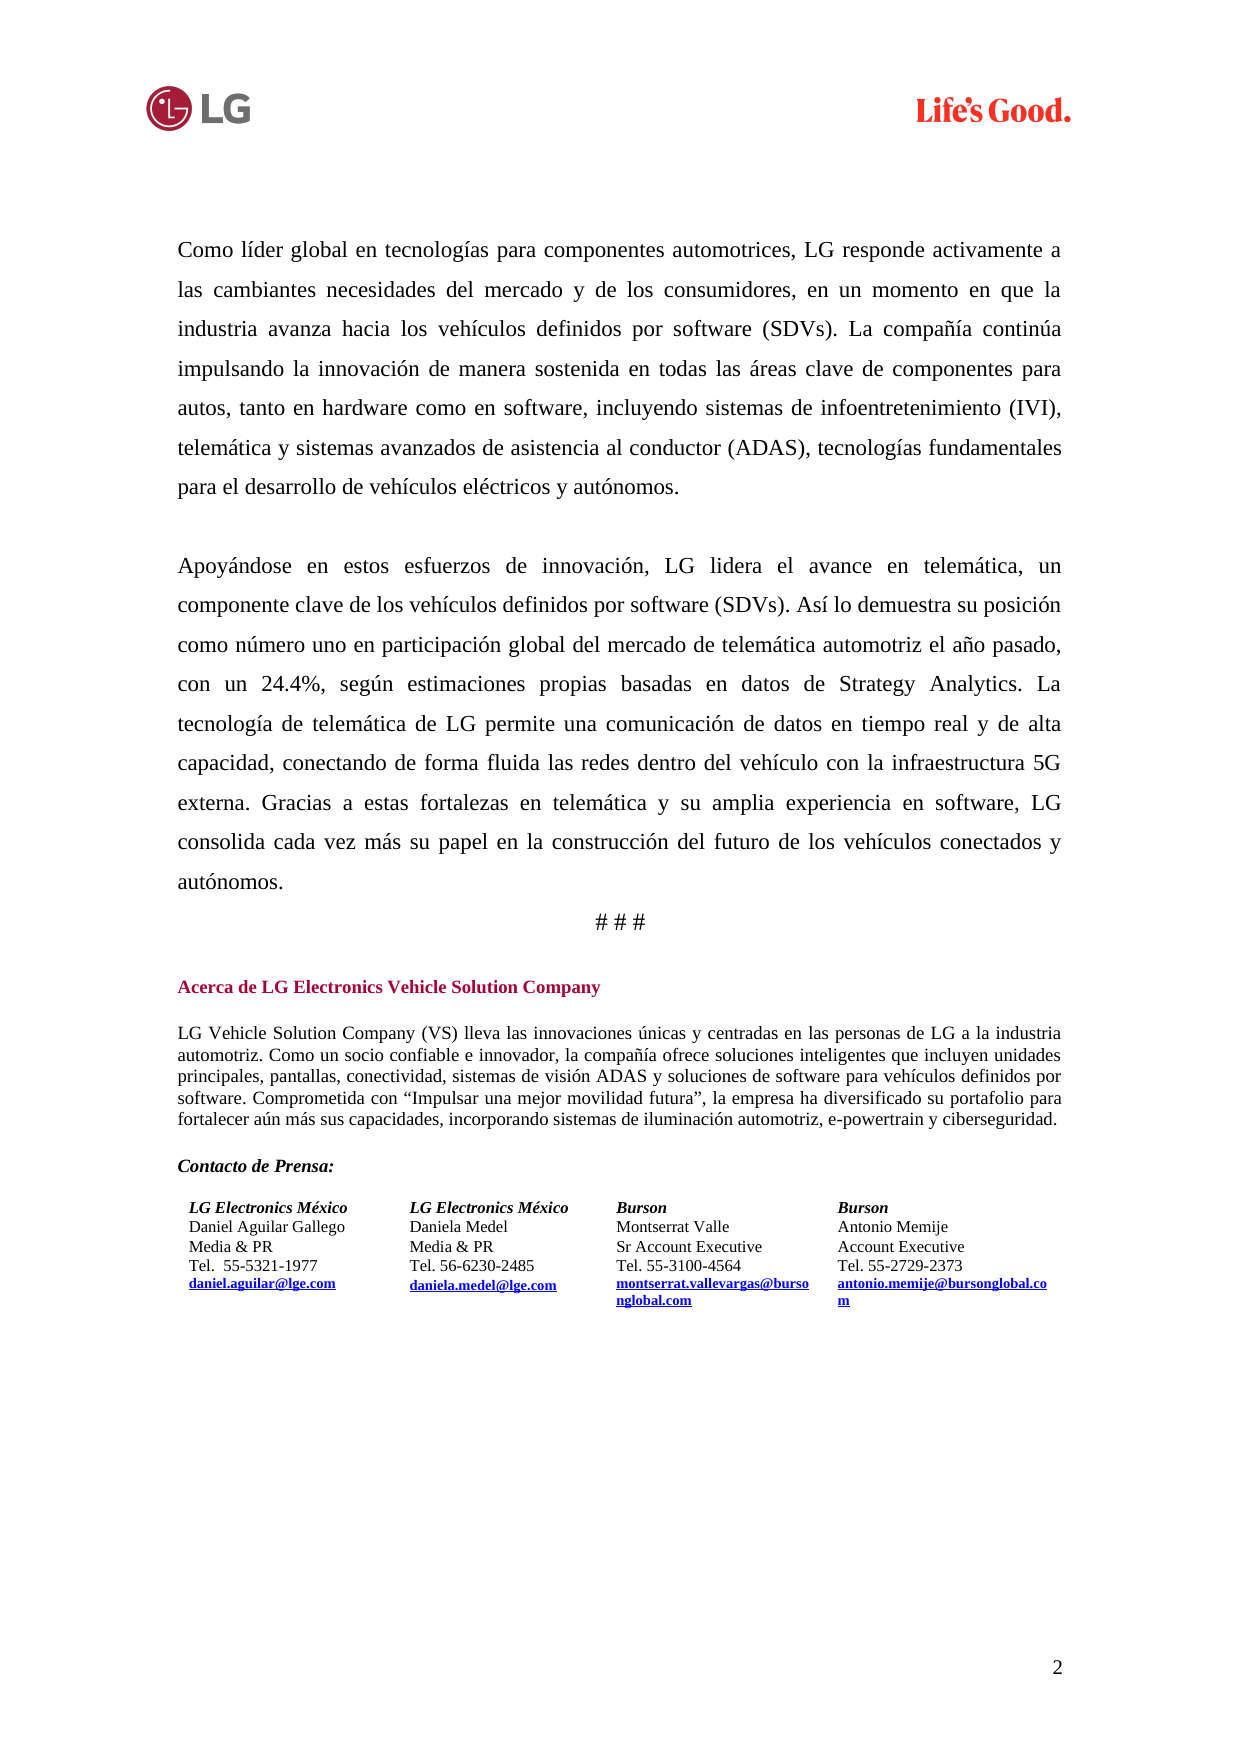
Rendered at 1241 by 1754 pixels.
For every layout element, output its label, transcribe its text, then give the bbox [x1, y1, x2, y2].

text Apoyándose en estos esfuerzos de innovación, LG lidera el avance en telemática, un componente clave de los vehículos definidos por software (SDVs). Así lo demuestra su posición como número uno en participación global del mercado de telemática automotriz el año pasado, con un 24.4%, según estimaciones propias basadas en datos de Strategy Analytics. La tecnología de telemática de LG permite una comunicación de datos en tiempo real y de alta capacidad, conectando de forma fluida las redes dentro del vehículo con la infraestructura 5G externa. Gracias a estas fortalezas en telemática y su amplia experiencia en software, LG consolida cada vez más su papel en la construcción del futuro de los vehículos conectados y autónomos. [177, 552, 1063, 894]
text # # # [177, 907, 1063, 936]
text Como líder global en tecnologías para componentes automotrices, LG responde activamente a las cambiantes necesidades del mercado y de los consumidores, en un momento en que la industria avanza hacia los vehículos definidos por software (SDVs). La compañía continúa impulsando la innovación de manera sostenida en todas las áreas clave de componentes para autos, tanto en hardware como en software, incluyendo sistemas de infoentretenimiento (IVI), telemática y sistemas avanzados de asistencia al conductor (ADAS), tecnologías fundamentales para el desarrollo de vehículos eléctricos y autónomos. [177, 236, 1063, 499]
table_header LG Electronics México Daniel Aguilar Gallego Media & PR Tel. 55-5321-1977 daniel.aguilar@lge.com [177, 1198, 398, 1308]
picture [915, 96, 1072, 123]
picture [135, 76, 261, 142]
table_header Burson Montserrat Valle Sr Account Executive Tel. 55-3100-4564 montserrat.vallevargas@bursonglobal.com [605, 1198, 826, 1308]
table_header LG Electronics México Daniela Medel Media & PR Tel. 56-6230-2485 daniela.medel@lge.com [398, 1198, 605, 1308]
text Contacto de Prensa: [177, 1155, 1063, 1176]
text LG Vehicle Solution Company (VS) lleva las innovaciones únicas y centradas en las personas de LG a la industria automotriz. Como un socio confiable e innovador, la compañía ofrece soluciones inteligentes que incluyen unidades principales, pantallas, conectividad, sistemas de visión ADAS y soluciones de software para vehículos definidos por software. Comprometida con “Impulsar una mejor movilidad futura”, la empresa ha diversificado su portafolio para fortalecer aún más sus capacidades, incorporando sistemas de iluminación automotriz, e-powertrain y ciberseguridad. [177, 1022, 1063, 1130]
text Acerca de LG Electronics Vehicle Solution Company [177, 976, 1063, 997]
table_header Burson Antonio Memije Account Executive Tel. 55-2729-2373 antonio.memije@bursonglobal.com [826, 1198, 1058, 1308]
